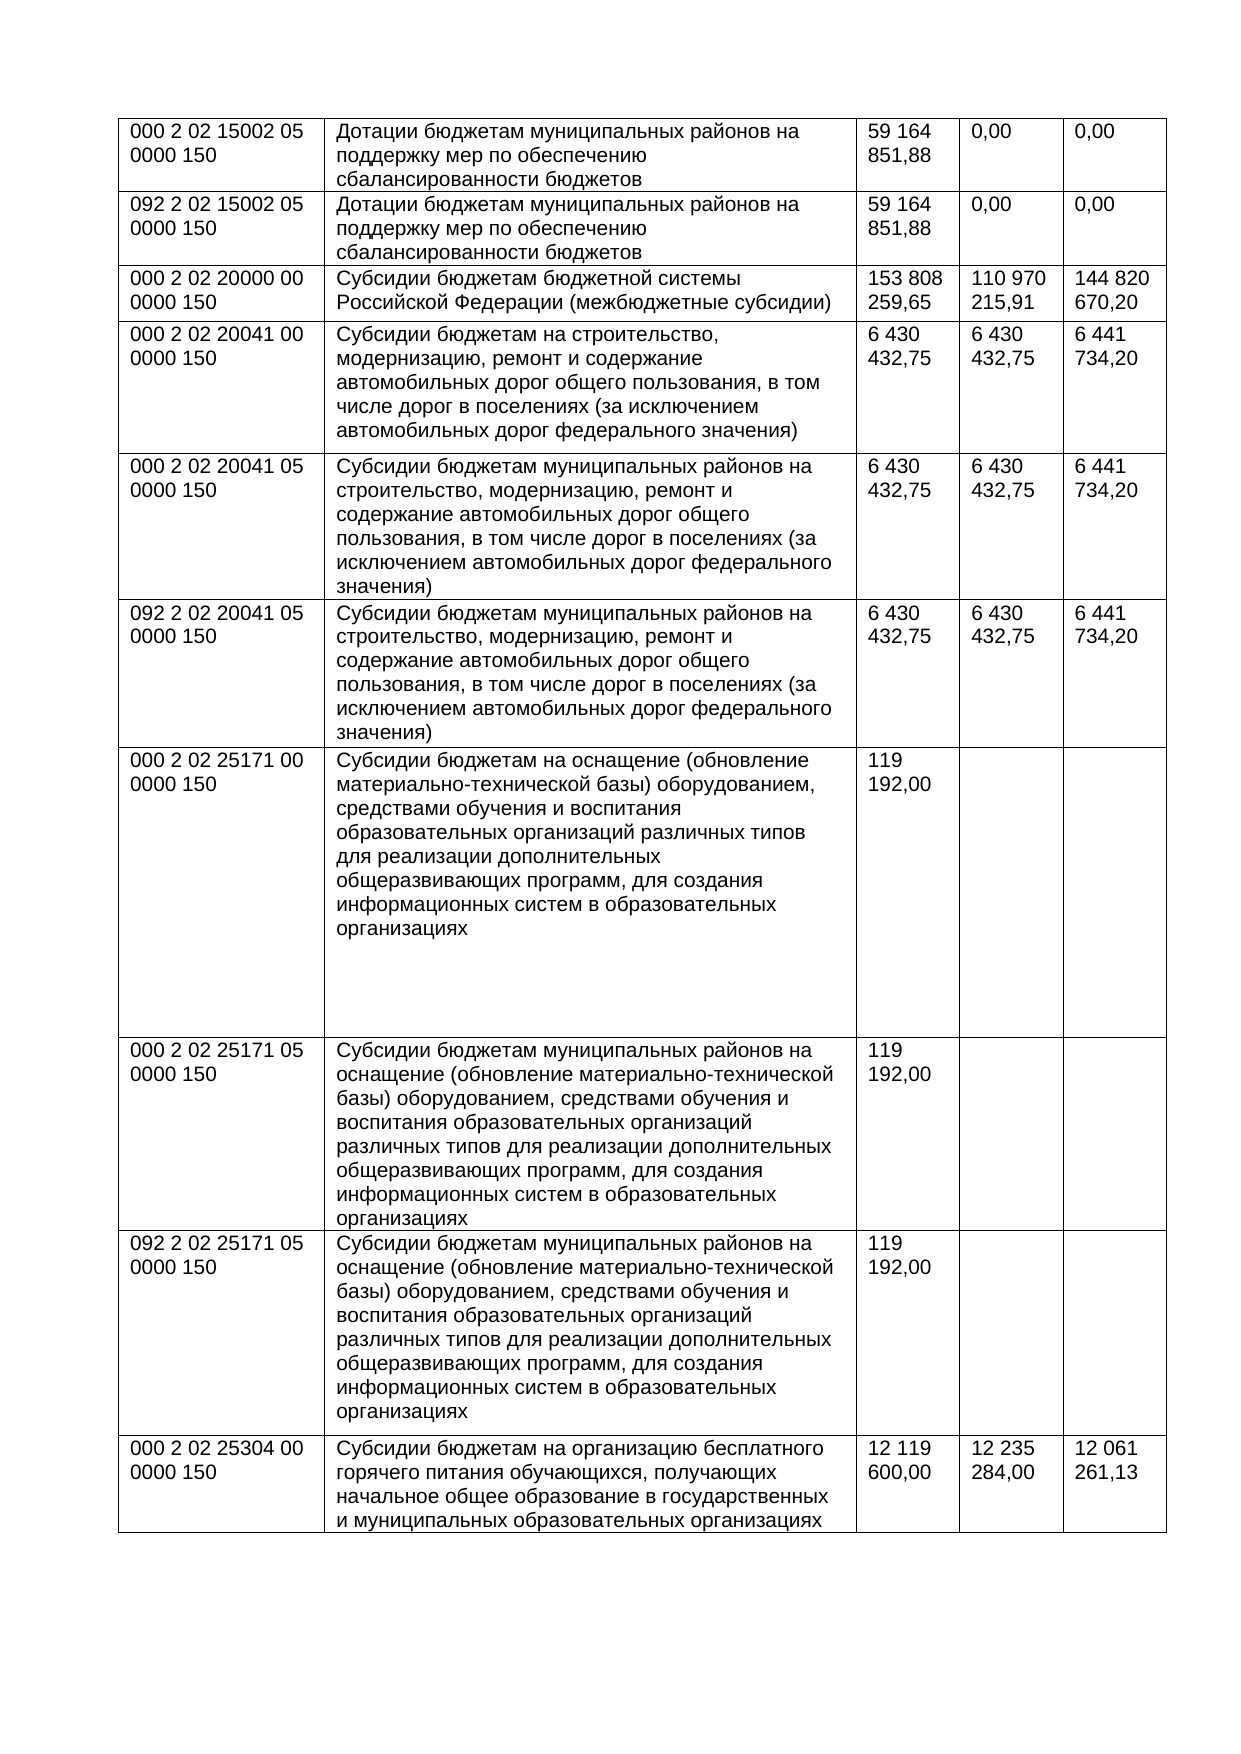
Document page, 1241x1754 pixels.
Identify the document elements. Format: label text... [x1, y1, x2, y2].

table_cell 000 2 02 15002 05 0000 150 [119, 119, 324, 191]
table_cell 12 119 600,00 [857, 1436, 959, 1532]
table_cell 0,00 [960, 119, 1063, 191]
table_cell 6 441 734,20 [1064, 322, 1166, 453]
table_cell 119 192,00 [857, 748, 959, 1037]
table_cell 000 2 02 25171 05 0000 150 [119, 1038, 324, 1230]
table_cell 0,00 [1064, 119, 1166, 191]
table_cell Субсидии бюджетам муниципальных районов на строительство, модернизацию, ремонт и содержание автомобильных дорог общего пользования, в том числе дорог в поселениях (за исключением автомобильных дорог федерального значения) [325, 600, 856, 747]
table_cell 6 430 432,75 [960, 454, 1063, 599]
table_cell 000 2 02 25304 00 0000 150 [119, 1436, 324, 1532]
table_cell Субсидии бюджетам муниципальных районов на строительство, модернизацию, ремонт и содержание автомобильных дорог общего пользования, в том числе дорог в поселениях (за исключением автомобильных дорог федерального значения) [325, 454, 856, 599]
table_cell 59 164 851,88 [857, 119, 959, 191]
table_cell 119 192,00 [857, 1038, 959, 1230]
table_cell Субсидии бюджетам муниципальных районов на оснащение (обновление материально-технической базы) оборудованием, средствами обучения и воспитания образовательных организаций различных типов для реализации дополнительных общеразвивающих программ, для создания информационных систем в образовательных организациях [325, 1038, 856, 1230]
table_cell Субсидии бюджетам на организацию бесплатного горячего питания обучающихся, получающих начальное общее образование в государственных и муниципальных образовательных организациях [325, 1436, 856, 1532]
table_cell 110 970 215,91 [960, 266, 1063, 321]
table_cell 6 430 432,75 [960, 600, 1063, 747]
table_cell Субсидии бюджетам на оснащение (обновление материально-технической базы) оборудованием, средствами обучения и воспитания образовательных организаций различных типов для реализации дополнительных общеразвивающих программ, для создания информационных систем в образовательных организациях [325, 748, 856, 1037]
table_cell 12 061 261,13 [1064, 1436, 1166, 1532]
table_cell 092 2 02 20041 05 0000 150 [119, 600, 324, 747]
table_cell 0,00 [1064, 192, 1166, 264]
table_cell 6 430 432,75 [857, 454, 959, 599]
table_cell Дотации бюджетам муниципальных районов на поддержку мер по обеспечению сбалансированности бюджетов [325, 119, 856, 191]
table_cell [960, 748, 1063, 1037]
table_cell [1064, 1231, 1166, 1435]
table_cell Субсидии бюджетам муниципальных районов на оснащение (обновление материально-технической базы) оборудованием, средствами обучения и воспитания образовательных организаций различных типов для реализации дополнительных общеразвивающих программ, для создания информационных систем в образовательных организациях [325, 1231, 856, 1435]
table_cell 000 2 02 20041 00 0000 150 [119, 322, 324, 453]
table_cell 153 808 259,65 [857, 266, 959, 321]
table_cell [960, 1231, 1063, 1435]
table_cell 144 820 670,20 [1064, 266, 1166, 321]
table_cell 092 2 02 25171 05 0000 150 [119, 1231, 324, 1435]
table_cell 6 430 432,75 [857, 600, 959, 747]
table_cell 12 235 284,00 [960, 1436, 1063, 1532]
table_cell Дотации бюджетам муниципальных районов на поддержку мер по обеспечению сбалансированности бюджетов [325, 192, 856, 264]
table_cell [1064, 748, 1166, 1037]
table_cell Субсидии бюджетам бюджетной системы Российской Федерации (межбюджетные субсидии) [325, 266, 856, 321]
table_cell 0,00 [960, 192, 1063, 264]
table_cell 6 441 734,20 [1064, 600, 1166, 747]
table_cell [960, 1038, 1063, 1230]
table_cell 6 441 734,20 [1064, 454, 1166, 599]
table_cell 119 192,00 [857, 1231, 959, 1435]
table_cell 59 164 851,88 [857, 192, 959, 264]
table_cell 092 2 02 15002 05 0000 150 [119, 192, 324, 264]
table_cell [1064, 1038, 1166, 1230]
table_cell 000 2 02 20041 05 0000 150 [119, 454, 324, 599]
table_cell 000 2 02 20000 00 0000 150 [119, 266, 324, 321]
table_cell 6 430 432,75 [960, 322, 1063, 453]
table_cell Субсидии бюджетам на строительство, модернизацию, ремонт и содержание автомобильных дорог общего пользования, в том числе дорог в поселениях (за исключением автомобильных дорог федерального значения) [325, 322, 856, 453]
table_cell 000 2 02 25171 00 0000 150 [119, 748, 324, 1037]
table_cell 6 430 432,75 [857, 322, 959, 453]
